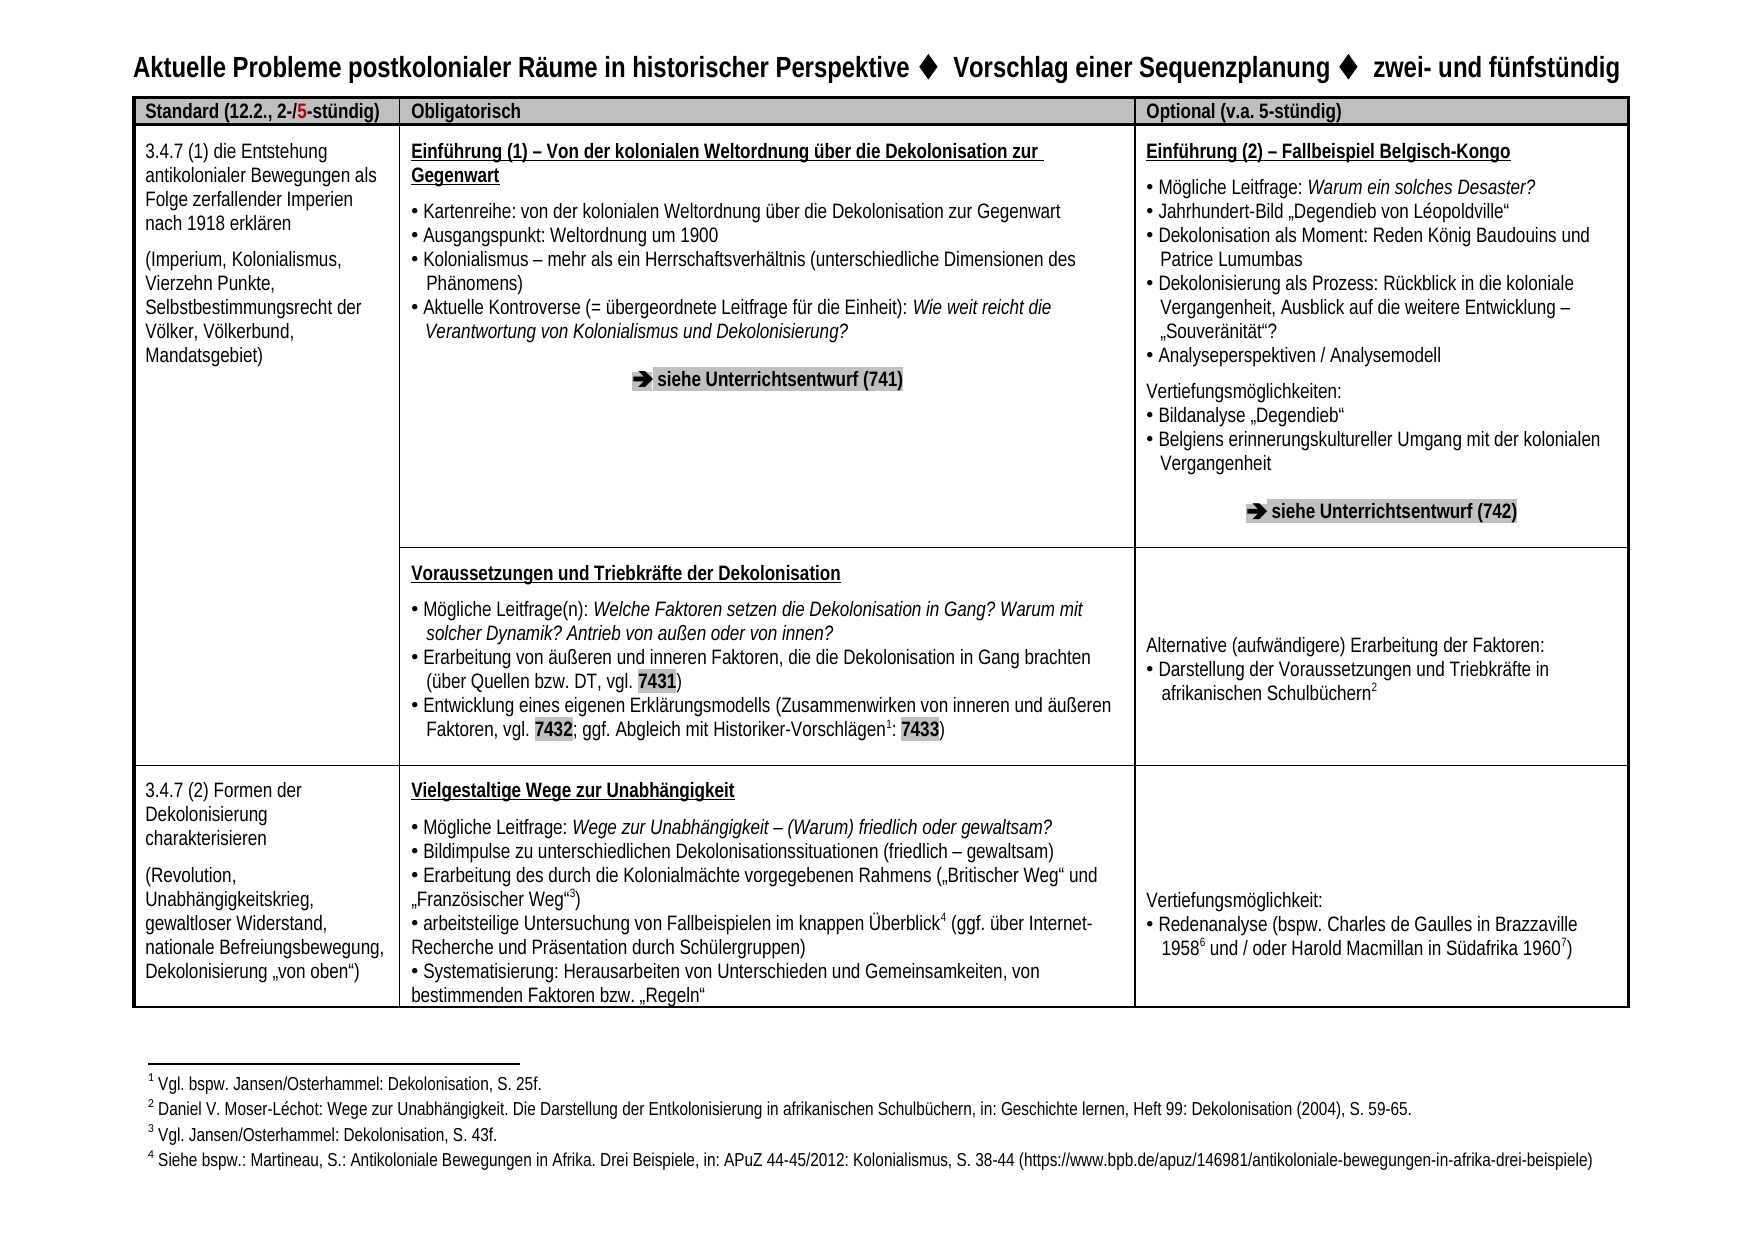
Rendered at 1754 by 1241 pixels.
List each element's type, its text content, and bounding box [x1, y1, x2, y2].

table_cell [400, 766, 1134, 1006]
table_cell 3.4.7 (1) die Entstehung antikolonialer Bewegungen als Folge zerfallender Imperien nach 1918 erklären (Imperium, Kolonialismus, Vierzehn Punkte, Selbstbestimmungsrecht der Völker, Völkerbund, Mandatsgebiet) [136, 126, 399, 765]
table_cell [1136, 766, 1627, 1006]
table_cell Einführung (1) – Von der kolonialen Weltordnung über die Dekolonisation zur Gegenwart Kartenreihe: von der kolonialen Weltordnung über die Dekolonisation zur Gegenwart Ausgangspunkt: Weltordnung um 1900 Kolonialismus – mehr als ein Herrschaftsverhältnis (unterschiedliche Dimensionen des Phänomens) Aktuelle Kontroverse (= übergeordnete Leitfrage für die Einheit): Wie weit reicht die Verantwortung von Kolonialismus und Dekolonisierung? siehe Unterrichtsentwurf (741) [400, 126, 1134, 547]
table_cell Voraussetzungen und Triebkräfte der Dekolonisation Mögliche Leitfrage(n): Welche Faktoren setzen die Dekolonisation in Gang? Warum mit solcher Dynamik? Antrieb von außen oder von innen? Erarbeitung von äußeren und inneren Faktoren, die die Dekolonisation in Gang brachten (über Quellen bzw. DT, vgl. 7431) Entwicklung eines eigenen Erklärungsmodells (Zusammenwirken von inneren und äußeren Faktoren, vgl. 7432; ggf. Abgleich mit Historiker-Vorschlägen: 7433) [400, 548, 1134, 765]
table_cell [136, 766, 399, 1006]
text Aktuelle Probleme postkolonialer Räume in historischer Perspektive Vorschlag einer Sequenzplanung zwei- und fünfstündig [133, 50, 1636, 83]
table_header Optional (v.a. 5-stündig) [1136, 99, 1627, 123]
table_cell Einführung (2) – Fallbeispiel Belgisch-Kongo Mögliche Leitfrage: Warum ein solches Desaster? Jahrhundert-Bild „Degendieb von Léopoldville“ Dekolonisation als Moment: Reden König Baudouins und Patrice Lumumbas Dekolonisierung als Prozess: Rückblick in die koloniale Vergangenheit, Ausblick auf die weitere Entwicklung – „Souveränität“? Analyseperspektiven / Analysemodell Vertiefungsmöglichkeiten: Bildanalyse „Degendieb“ Belgiens erinnerungskultureller Umgang mit der kolonialen Vergangenheit siehe Unterrichtsentwurf (742) [1136, 126, 1627, 547]
table_header Standard (12.2., 2-/5-stündig) [136, 99, 399, 123]
table_cell Alternative (aufwändigere) Erarbeitung der Faktoren: Darstellung der Voraussetzungen und Triebkräfte in afrikanischen Schulbüchern [1136, 548, 1627, 765]
table_header Obligatorisch [400, 99, 1134, 123]
